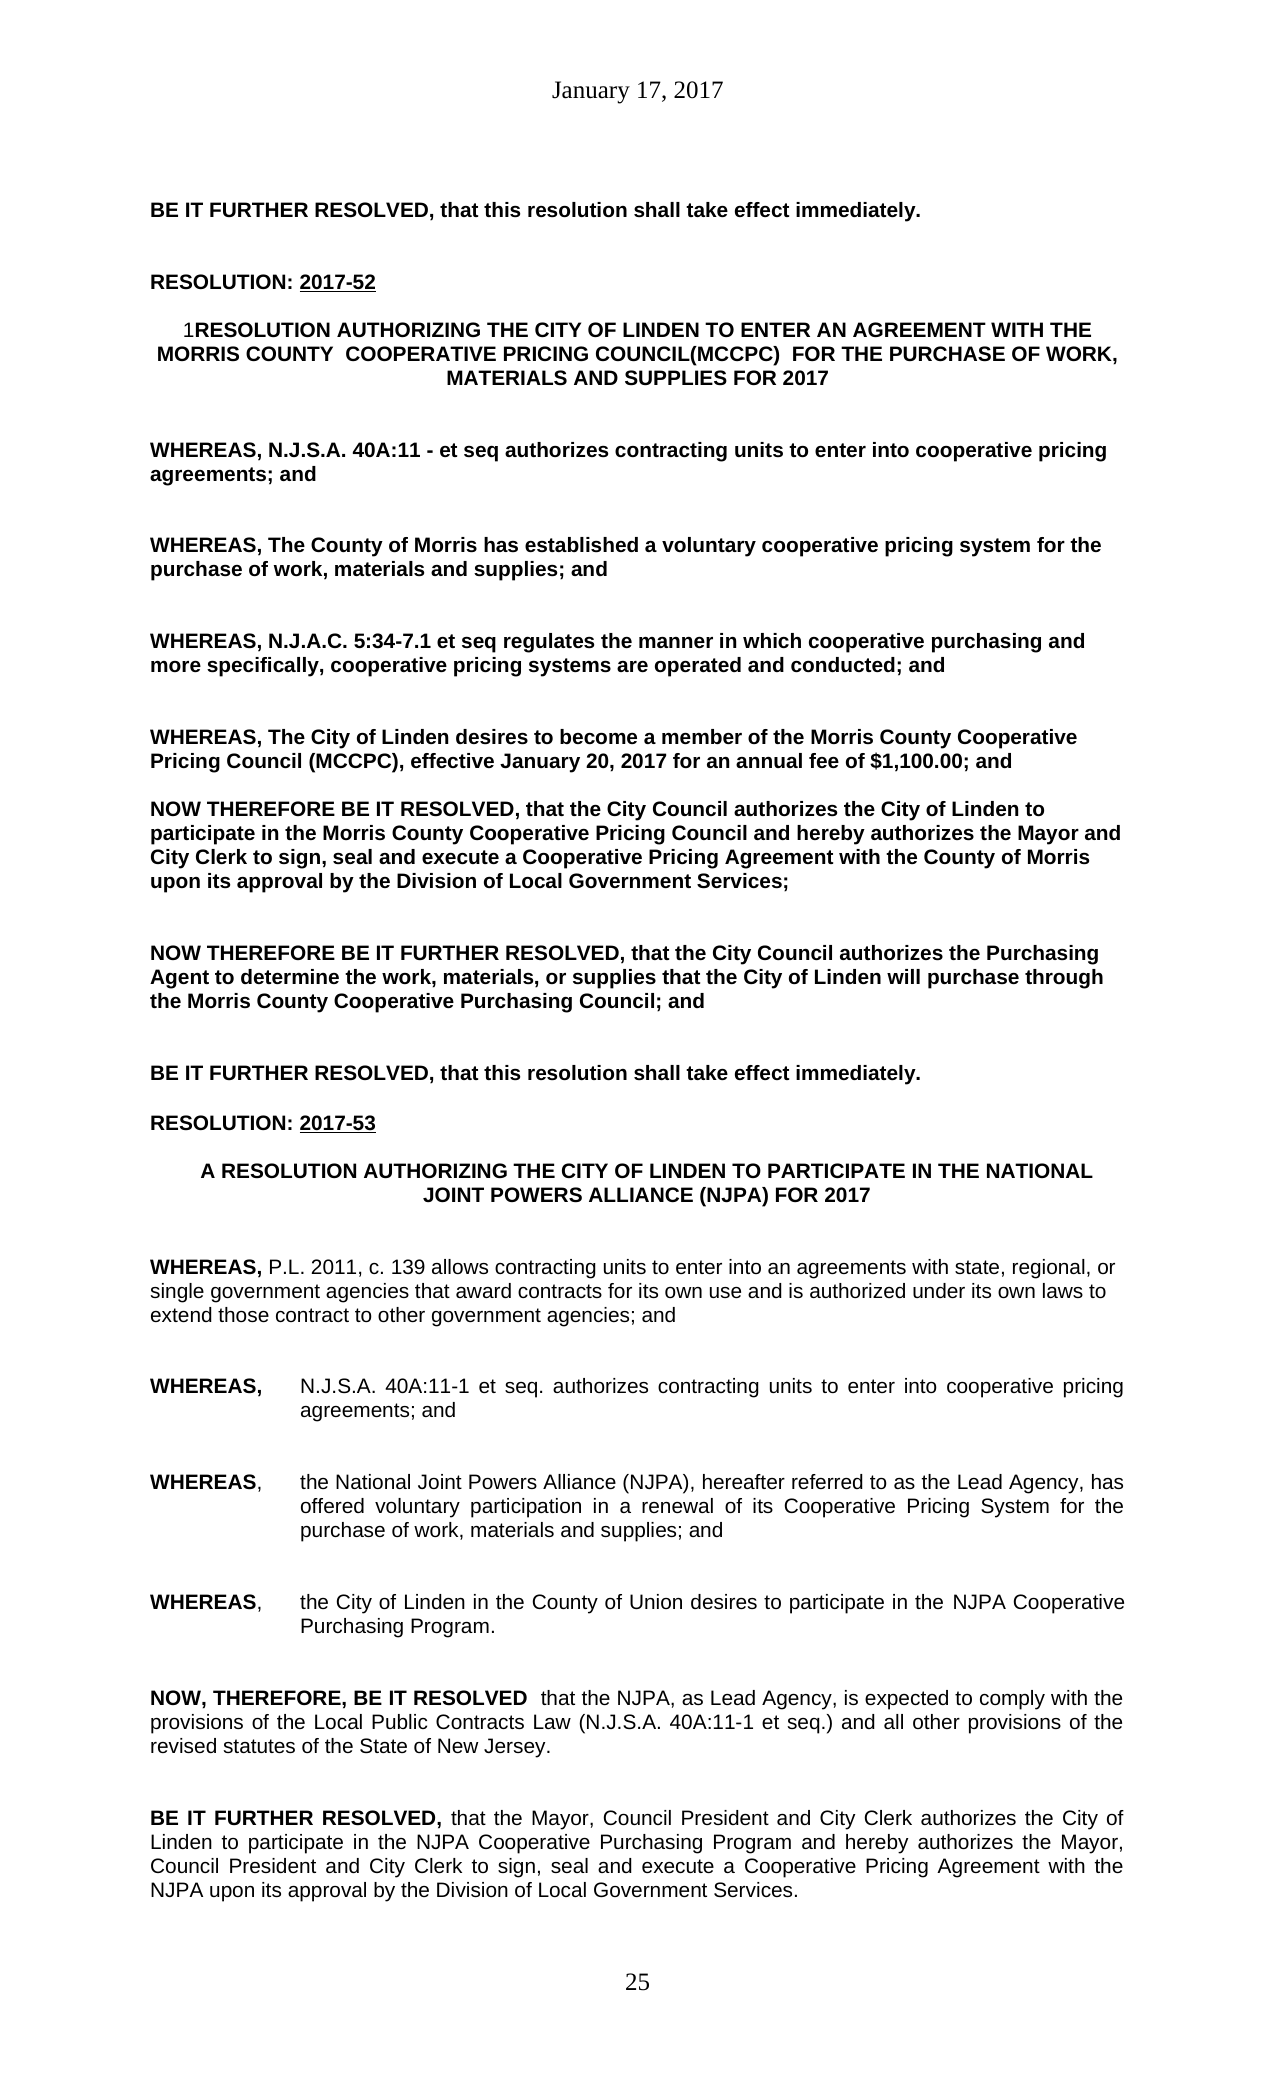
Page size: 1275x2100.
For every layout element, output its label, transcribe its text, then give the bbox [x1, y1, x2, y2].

text RESOLUTION: 2017-53 [150, 1111, 1125, 1135]
text BE IT FURTHER RESOLVED, that the Mayor, Council President and City Clerk authorizes the City of Linden to participate in the NJPA Cooperative Purchasing Program and hereby authorizes the Mayor, Council President and City Clerk to sign, seal and execute a Cooperative Pricing Agreement with the NJPA upon its approval by the Division of Local Government Services. [150, 1806, 1125, 1901]
text NOW, THEREFORE, BE IT RESOLVED that the NJPA, as Lead Agency, is expected to comply with the provisions of the Local Public Contracts Law (N.J.S.A. 40A:11-1 et seq.) and all other provisions of the revised statutes of the State of New Jersey. [150, 1686, 1125, 1758]
text NOW THEREFORE BE IT FURTHER RESOLVED, that the City Council authorizes the Purchasing Agent to determine the work, materials, or supplies that the City of Linden will purchase through the Morris County Cooperative Purchasing Council; and [150, 941, 1125, 1012]
text WHEREAS, N.J.S.A. 40A:11-1 et seq. authorizes contracting units to enter into cooperative pricing agreements; and [150, 1374, 1125, 1422]
text BE IT FURTHER RESOLVED, that this resolution shall take effect immediately. [150, 1060, 1125, 1084]
text WHEREAS, the National Joint Powers Alliance (NJPA), hereafter referred to as the Lead Agency, has offered voluntary participation in a renewal of its Cooperative Pricing System for the purchase of work, materials and supplies; and [150, 1470, 1125, 1542]
text NOW THEREFORE BE IT RESOLVED, that the City Council authorizes the City of Linden to participate in the Morris County Cooperative Pricing Council and hereby authorizes the Mayor and City Clerk to sign, seal and execute a Cooperative Pricing Agreement with the County of Morris upon its approval by the Division of Local Government Services; [150, 797, 1125, 893]
text A Resolution AUTHORIZING THE CITY OF linden TO PARTICIPATE IN THE NATIONAL JOINT powers alliance (njpa) for 2017 [169, 1159, 1125, 1207]
text WHEREAS, the City of Linden in the County of Union desires to participate in the NJPA Cooperative Purchasing Program. [150, 1590, 1125, 1638]
text WHEREAS, The County of Morris has established a voluntary cooperative pricing system for the purchase of work, materials and supplies; and [150, 533, 1125, 581]
text RESOLUTION AUTHORIZING THE CITY OF LINDEN TO ENTER AN AGREEMENT WITH THE MORRIS COUNTY COOPERATIVE PRICING COUNCIL(MCCPC) FOR THE PURCHASE OF WORK, MATERIALS AND SUPPLIES FOR 2017 [150, 318, 1125, 389]
text RESOLUTION: 2017-52 [150, 270, 1125, 294]
text BE IT FURTHER RESOLVED, that this resolution shall take effect immediately. [150, 198, 1125, 222]
text WHEREAS, N.J.S.A. 40A:11 - et seq authorizes contracting units to enter into cooperative pricing agreements; and [150, 437, 1125, 485]
text WHEREAS, The City of Linden desires to become a member of the Morris County Cooperative Pricing Council (MCCPC), effective January 20, 2017 for an annual fee of $1,100.00; and [150, 725, 1125, 773]
text WHEREAS, P.L. 2011, c. 139 allows contracting units to enter into an agreements with state, regional, or single government agencies that award contracts for its own use and is authorized under its own laws to extend those contract to other government agencies; and [150, 1254, 1125, 1326]
